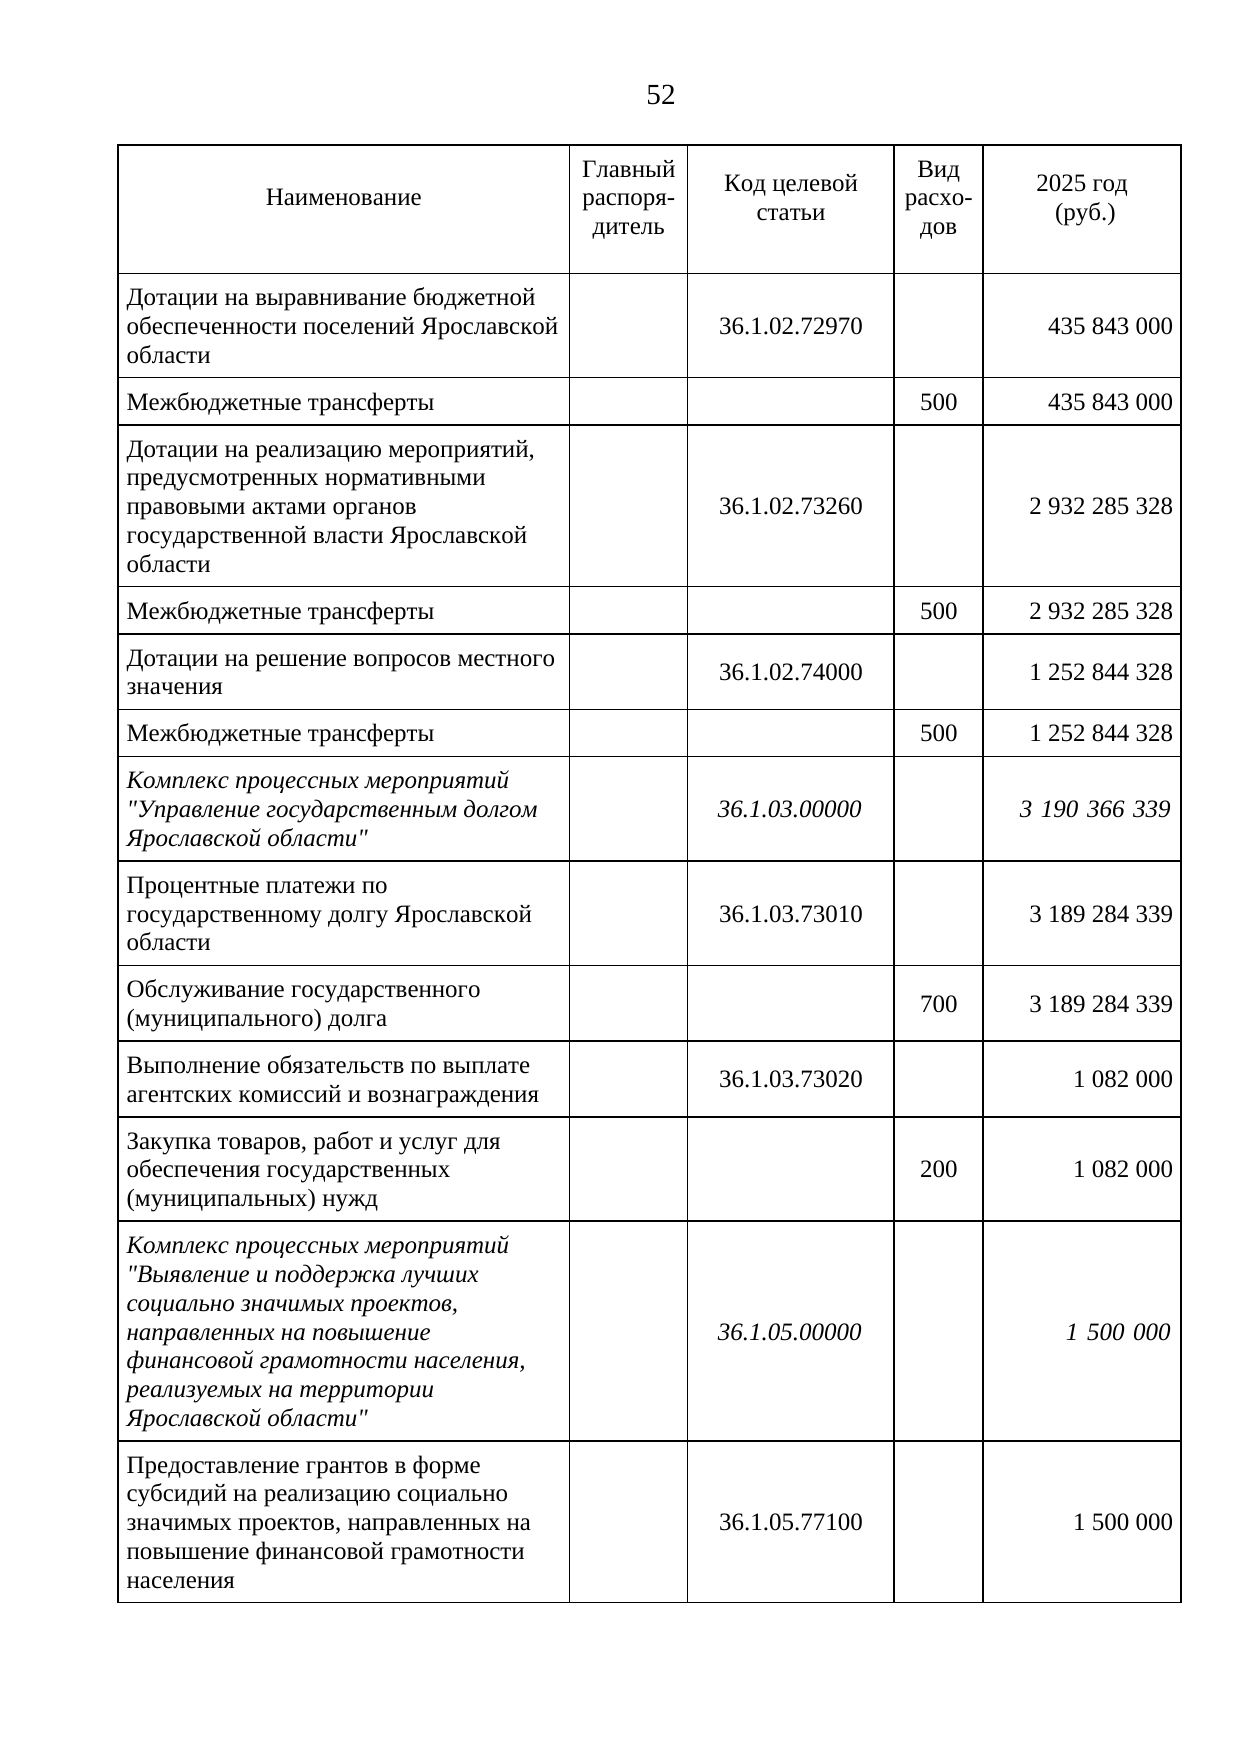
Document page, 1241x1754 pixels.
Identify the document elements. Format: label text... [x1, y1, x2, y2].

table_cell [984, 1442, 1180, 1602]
table_header 2025 год (руб.) [984, 146, 1180, 272]
table_header Главный распоря-дитель [570, 146, 687, 272]
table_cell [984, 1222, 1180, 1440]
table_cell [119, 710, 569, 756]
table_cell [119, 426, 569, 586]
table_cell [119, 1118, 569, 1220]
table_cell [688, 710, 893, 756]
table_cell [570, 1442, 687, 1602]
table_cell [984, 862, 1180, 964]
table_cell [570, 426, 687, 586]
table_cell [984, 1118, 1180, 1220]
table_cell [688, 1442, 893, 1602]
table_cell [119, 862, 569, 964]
table_header Наименование [119, 146, 569, 272]
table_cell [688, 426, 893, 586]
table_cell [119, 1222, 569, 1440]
table_header Код целевой статьи [688, 146, 893, 272]
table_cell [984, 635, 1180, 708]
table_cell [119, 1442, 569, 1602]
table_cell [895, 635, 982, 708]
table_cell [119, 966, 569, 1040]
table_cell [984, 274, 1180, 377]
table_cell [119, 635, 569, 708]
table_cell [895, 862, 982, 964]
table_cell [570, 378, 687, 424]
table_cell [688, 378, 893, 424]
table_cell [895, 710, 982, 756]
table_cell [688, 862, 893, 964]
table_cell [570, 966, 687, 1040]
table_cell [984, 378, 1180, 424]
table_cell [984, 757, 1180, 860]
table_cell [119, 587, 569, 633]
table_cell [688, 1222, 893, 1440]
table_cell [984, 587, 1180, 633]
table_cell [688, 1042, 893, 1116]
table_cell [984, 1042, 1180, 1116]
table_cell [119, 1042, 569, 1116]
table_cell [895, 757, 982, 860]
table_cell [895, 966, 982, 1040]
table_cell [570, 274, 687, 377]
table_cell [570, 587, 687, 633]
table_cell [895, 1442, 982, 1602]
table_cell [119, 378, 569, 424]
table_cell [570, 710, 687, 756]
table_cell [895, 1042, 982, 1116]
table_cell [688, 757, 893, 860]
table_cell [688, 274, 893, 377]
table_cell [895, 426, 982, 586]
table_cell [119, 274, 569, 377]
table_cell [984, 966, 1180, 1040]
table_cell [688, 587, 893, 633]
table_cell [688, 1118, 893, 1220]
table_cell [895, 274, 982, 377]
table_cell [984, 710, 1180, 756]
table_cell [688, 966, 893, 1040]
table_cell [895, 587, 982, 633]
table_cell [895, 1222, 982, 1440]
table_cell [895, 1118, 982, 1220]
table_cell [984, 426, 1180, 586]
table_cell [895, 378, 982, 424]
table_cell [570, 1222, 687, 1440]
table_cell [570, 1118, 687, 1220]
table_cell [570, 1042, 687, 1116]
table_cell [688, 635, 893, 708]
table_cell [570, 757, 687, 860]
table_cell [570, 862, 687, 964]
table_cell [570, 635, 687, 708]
table_header Вид расхо- дов [895, 146, 982, 272]
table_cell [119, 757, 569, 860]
